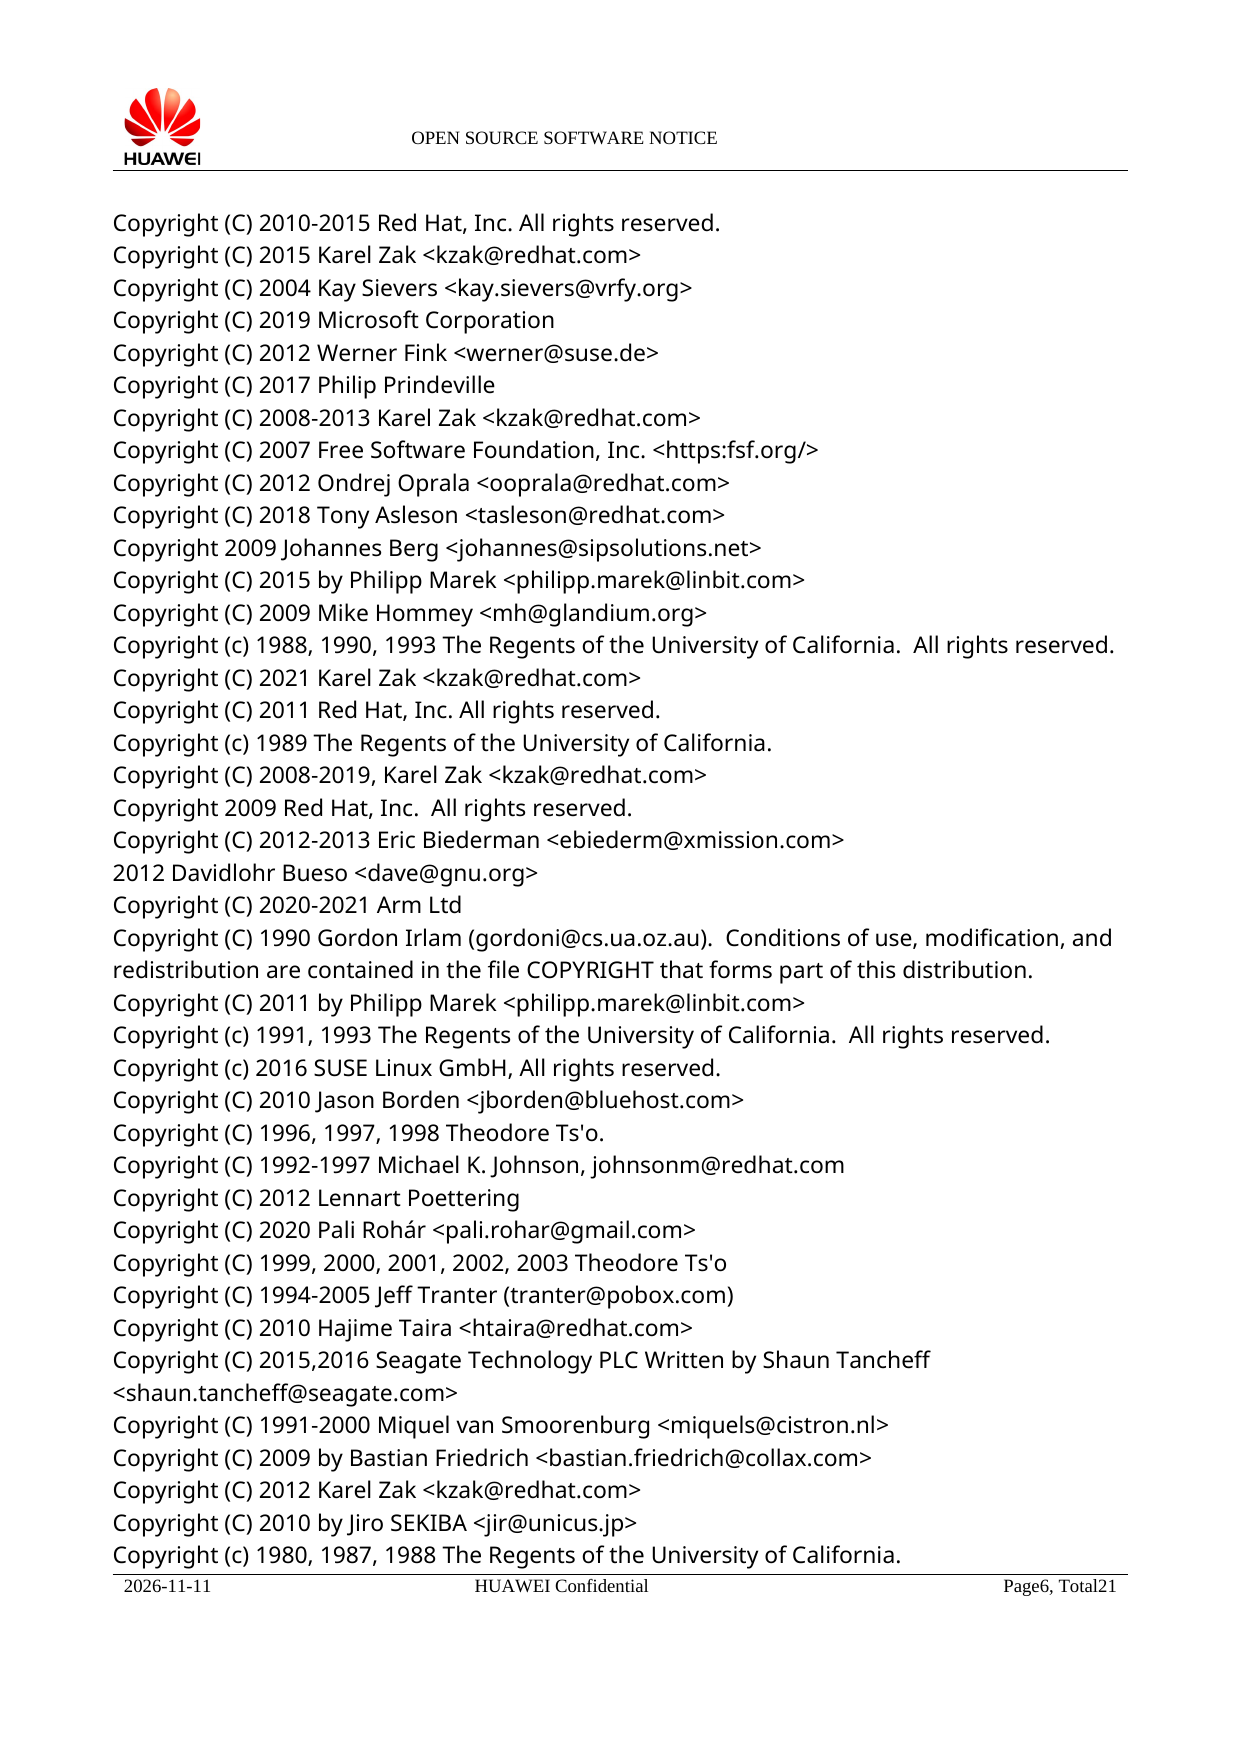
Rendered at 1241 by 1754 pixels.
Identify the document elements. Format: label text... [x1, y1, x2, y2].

text Copyright (C) 2012 Lennart Poettering [112, 1181, 1128, 1214]
text Copyright (C) 1996, 1997, 1998 Theodore Ts'o. [112, 1116, 1128, 1149]
text Copyright (C) 2009 Mike Hommey <mh@glandium.org> [112, 596, 1128, 629]
text Copyright (C) 2011 Red Hat, Inc. All rights reserved. [112, 694, 1128, 726]
text Copyright (C) 2020 Pali Rohár <pali.rohar@gmail.com> [112, 1214, 1128, 1246]
text Copyright (c) 1989 The Regents of the University of California. [112, 726, 1128, 759]
text Copyright (C) 2017 Philip Prindeville [112, 369, 1128, 401]
text Copyright (C) 2015 by Philipp Marek <philipp.marek@linbit.com> [112, 564, 1128, 596]
text Copyright (C) 2015 Karel Zak <kzak@redhat.com> [112, 239, 1128, 271]
text Copyright (C) 2020-2021 Arm Ltd [112, 889, 1128, 921]
text Copyright 2009 Red Hat, Inc. All rights reserved. [112, 791, 1128, 824]
text Copyright (c) 2016 SUSE Linux GmbH, All rights reserved. [112, 1051, 1128, 1084]
text Copyright (C) 2012 Werner Fink <werner@suse.de> [112, 336, 1128, 369]
text Copyright (C) 1990 Gordon Irlam (gordoni@cs.ua.oz.au). Conditions of use, modification, and redistribution are contained in the file COPYRIGHT that forms part of this distribution. [112, 921, 1128, 986]
picture [124, 88, 201, 165]
text Copyright (C) 2011 by Philipp Marek <philipp.marek@linbit.com> [112, 986, 1128, 1019]
text Copyright (C) 2010 Jason Borden <jborden@bluehost.com> [112, 1084, 1128, 1116]
text Copyright (C) 2012 Ondrej Oprala <ooprala@redhat.com> [112, 466, 1128, 499]
text Copyright (C) 2010-2015 Red Hat, Inc. All rights reserved. [112, 206, 1128, 239]
text Copyright (C) 2012 Karel Zak <kzak@redhat.com> [112, 1474, 1128, 1506]
text Copyright (C) 2007 Free Software Foundation, Inc. <https:fsf.org/> [112, 434, 1128, 466]
text Copyright (C) 2008-2013 Karel Zak <kzak@redhat.com> [112, 401, 1128, 434]
text Copyright (c) 1991, 1993 The Regents of the University of California. All rights reserved. [112, 1019, 1128, 1051]
text Copyright (C) 1994-2005 Jeff Tranter (tranter@pobox.com) [112, 1279, 1128, 1311]
text Copyright (C) 2010 Hajime Taira <htaira@redhat.com> [112, 1311, 1128, 1344]
text Copyright (C) 1992-1997 Michael K. Johnson, johnsonm@redhat.com [112, 1149, 1128, 1181]
text Copyright (C) 2021 Karel Zak <kzak@redhat.com> [112, 661, 1128, 694]
text Copyright (C) 2015,2016 Seagate Technology PLC Written by Shaun Tancheff <shaun.tancheff@seagate.com> [112, 1344, 1128, 1409]
text Copyright (C) 2018 Tony Asleson <tasleson@redhat.com> [112, 499, 1128, 531]
text Copyright (C) 2012-2013 Eric Biederman <ebiederm@xmission.com> [112, 824, 1128, 856]
text Copyright (c) 1980, 1987, 1988 The Regents of the University of California. [112, 1539, 1128, 1571]
text Copyright (C) 2008-2019, Karel Zak <kzak@redhat.com> [112, 759, 1128, 791]
text Copyright (C) 2004 Kay Sievers <kay.sievers@vrfy.org> [112, 271, 1128, 304]
text Copyright (C) 1999, 2000, 2001, 2002, 2003 Theodore Ts'o [112, 1246, 1128, 1279]
text Copyright (C) 2009 by Bastian Friedrich <bastian.friedrich@collax.com> [112, 1441, 1128, 1474]
text Copyright (C) 1991-2000 Miquel van Smoorenburg <miquels@cistron.nl> [112, 1409, 1128, 1441]
text Copyright 2009 Johannes Berg <johannes@sipsolutions.net> [112, 531, 1128, 564]
text 2012 Davidlohr Bueso <dave@gnu.org> [112, 856, 1128, 889]
text Copyright (c) 1988, 1990, 1993 The Regents of the University of California. All rights reserved. [112, 629, 1128, 661]
text Copyright (C) 2019 Microsoft Corporation [112, 304, 1128, 336]
text Copyright (C) 2010 by Jiro SEKIBA <jir@unicus.jp> [112, 1506, 1128, 1539]
